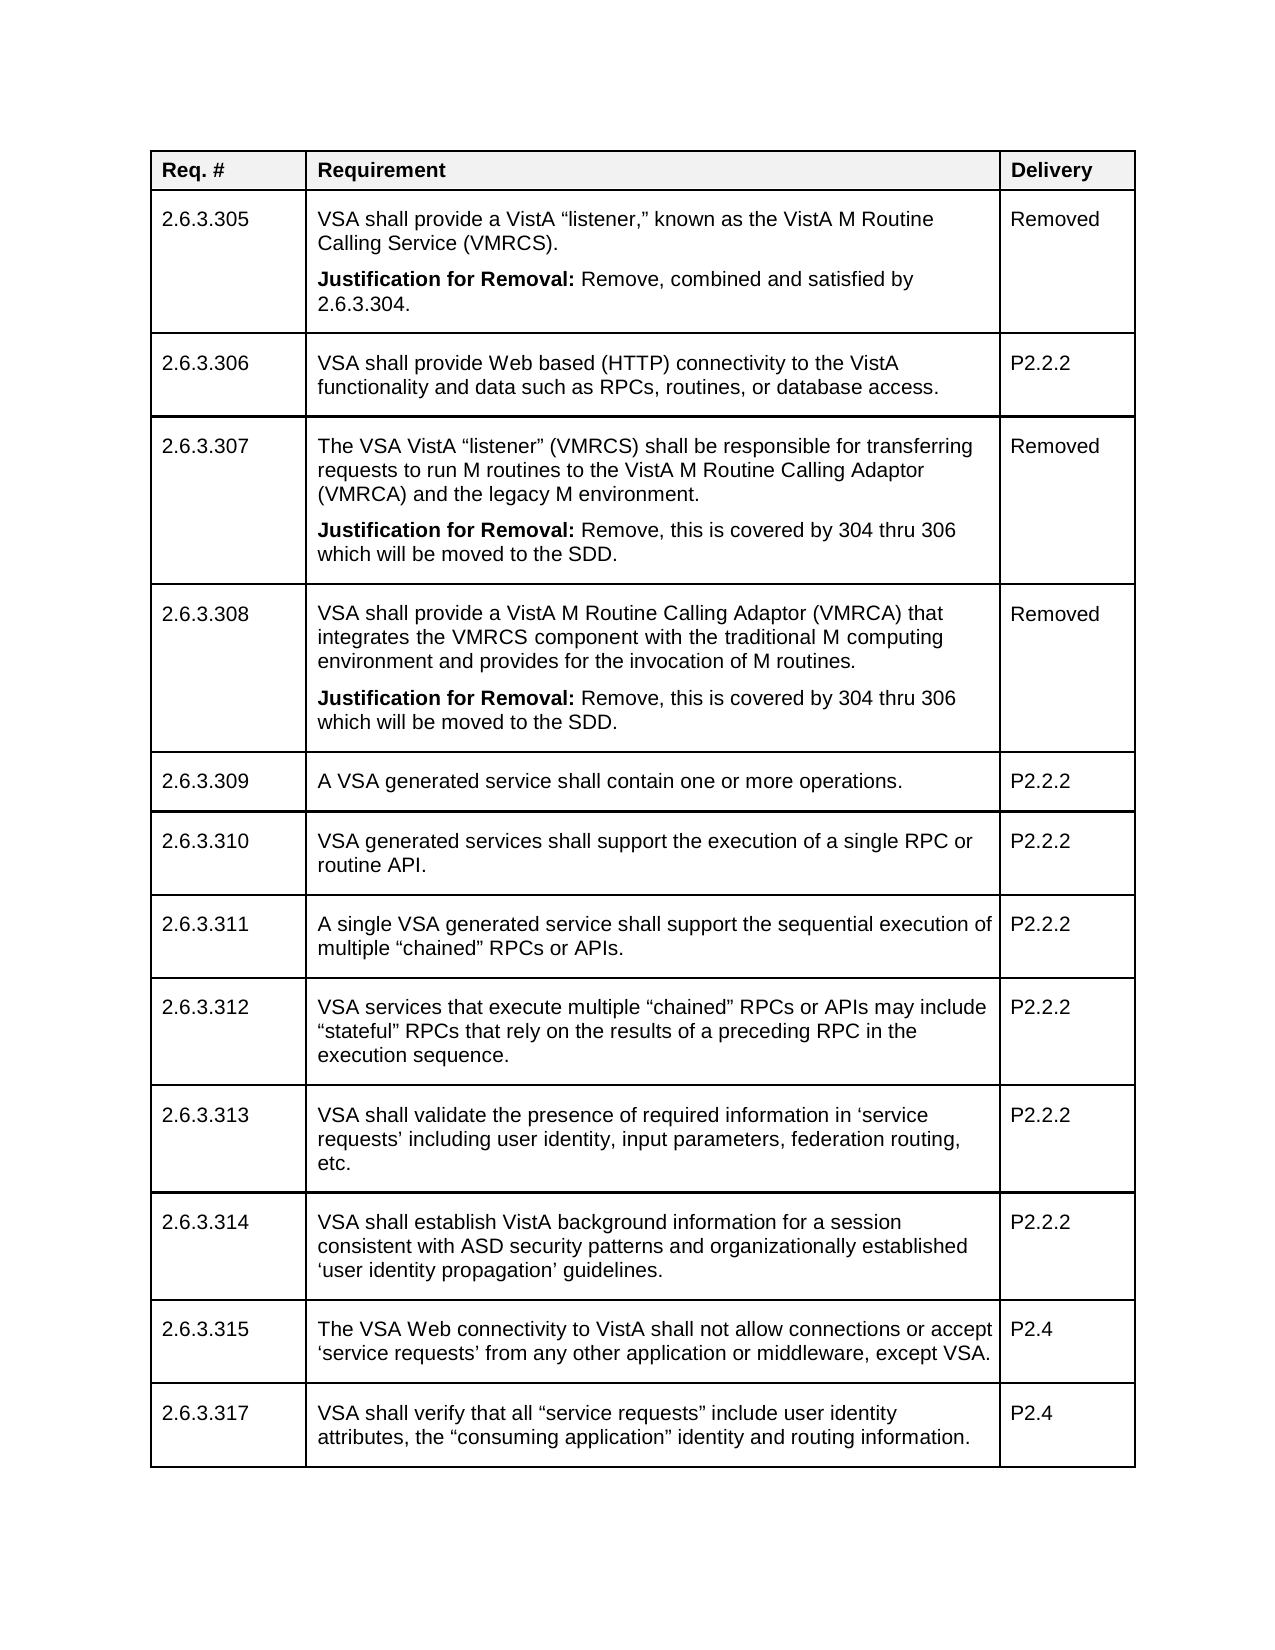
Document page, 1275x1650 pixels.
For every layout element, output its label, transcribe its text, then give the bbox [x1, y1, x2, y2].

table_cell VSA shall provide a VistA M Routine Calling Adaptor (VMRCA) that integrates the VMRCS component with the traditional M computing environment and provides for the invocation of M routines. Justification for Removal: Remove, this is covered by 304 thru 306 which will be moved to the SDD. [307, 585, 999, 751]
table_cell 2.6.3.314 [152, 1194, 305, 1299]
table_cell 2.6.3.315 [152, 1301, 305, 1382]
table_cell P2.2.2 [1001, 979, 1134, 1084]
table_cell 2.6.3.313 [152, 1086, 305, 1191]
table_cell VSA generated services shall support the execution of a single RPC or routine API. [307, 813, 999, 893]
table_cell The VSA Web connectivity to VistA shall not allow connections or accept ‘service requests’ from any other application or middleware, except VSA. [307, 1301, 999, 1382]
table_cell 2.6.3.306 [152, 334, 305, 415]
table_header Requirement [307, 152, 999, 188]
table_cell VSA shall provide a VistA “listener,” known as the VistA M Routine Calling Service (VMRCS). Justification for Removal: Remove, combined and satisfied by 2.6.3.304. [307, 191, 999, 332]
table_cell VSA services that execute multiple “chained” RPCs or APIs may include “stateful” RPCs that rely on the results of a preceding RPC in the execution sequence. [307, 979, 999, 1084]
table_cell VSA shall verify that all “service requests” include user identity attributes, the “consuming application” identity and routing information. [307, 1384, 999, 1466]
table_cell A VSA generated service shall contain one or more operations. [307, 753, 999, 810]
table_cell Removed [1001, 585, 1134, 751]
table_cell P2.2.2 [1001, 896, 1134, 977]
table_cell VSA shall provide Web based (HTTP) connectivity to the VistA functionality and data such as RPCs, routines, or database access. [307, 334, 999, 415]
table_header Req. # [152, 152, 305, 188]
table_cell P2.2.2 [1001, 334, 1134, 415]
table_cell 2.6.3.312 [152, 979, 305, 1084]
table_cell Removed [1001, 418, 1134, 583]
table_cell The VSA VistA “listener” (VMRCS) shall be responsible for transferring requests to run M routines to the VistA M Routine Calling Adaptor (VMRCA) and the legacy M environment. Justification for Removal: Remove, this is covered by 304 thru 306 which will be moved to the SDD. [307, 418, 999, 583]
table_header Delivery [1001, 152, 1134, 188]
table_cell 2.6.3.308 [152, 585, 305, 751]
table_cell P2.4 [1001, 1384, 1134, 1466]
table_cell P2.2.2 [1001, 1086, 1134, 1191]
table_cell P2.4 [1001, 1301, 1134, 1382]
table_cell P2.2.2 [1001, 813, 1134, 893]
table_cell 2.6.3.307 [152, 418, 305, 583]
table_cell 2.6.3.317 [152, 1384, 305, 1466]
table_cell VSA shall establish VistA background information for a session consistent with ASD security patterns and organizationally established ‘user identity propagation’ guidelines. [307, 1194, 999, 1299]
table_cell 2.6.3.310 [152, 813, 305, 893]
table_cell VSA shall validate the presence of required information in ‘service requests’ including user identity, input parameters, federation routing, etc. [307, 1086, 999, 1191]
table_cell A single VSA generated service shall support the sequential execution of multiple “chained” RPCs or APIs. [307, 896, 999, 977]
table_cell 2.6.3.309 [152, 753, 305, 810]
table_cell P2.2.2 [1001, 1194, 1134, 1299]
table_cell 2.6.3.305 [152, 191, 305, 332]
table_cell 2.6.3.311 [152, 896, 305, 977]
table_cell Removed [1001, 191, 1134, 332]
table_cell P2.2.2 [1001, 753, 1134, 810]
